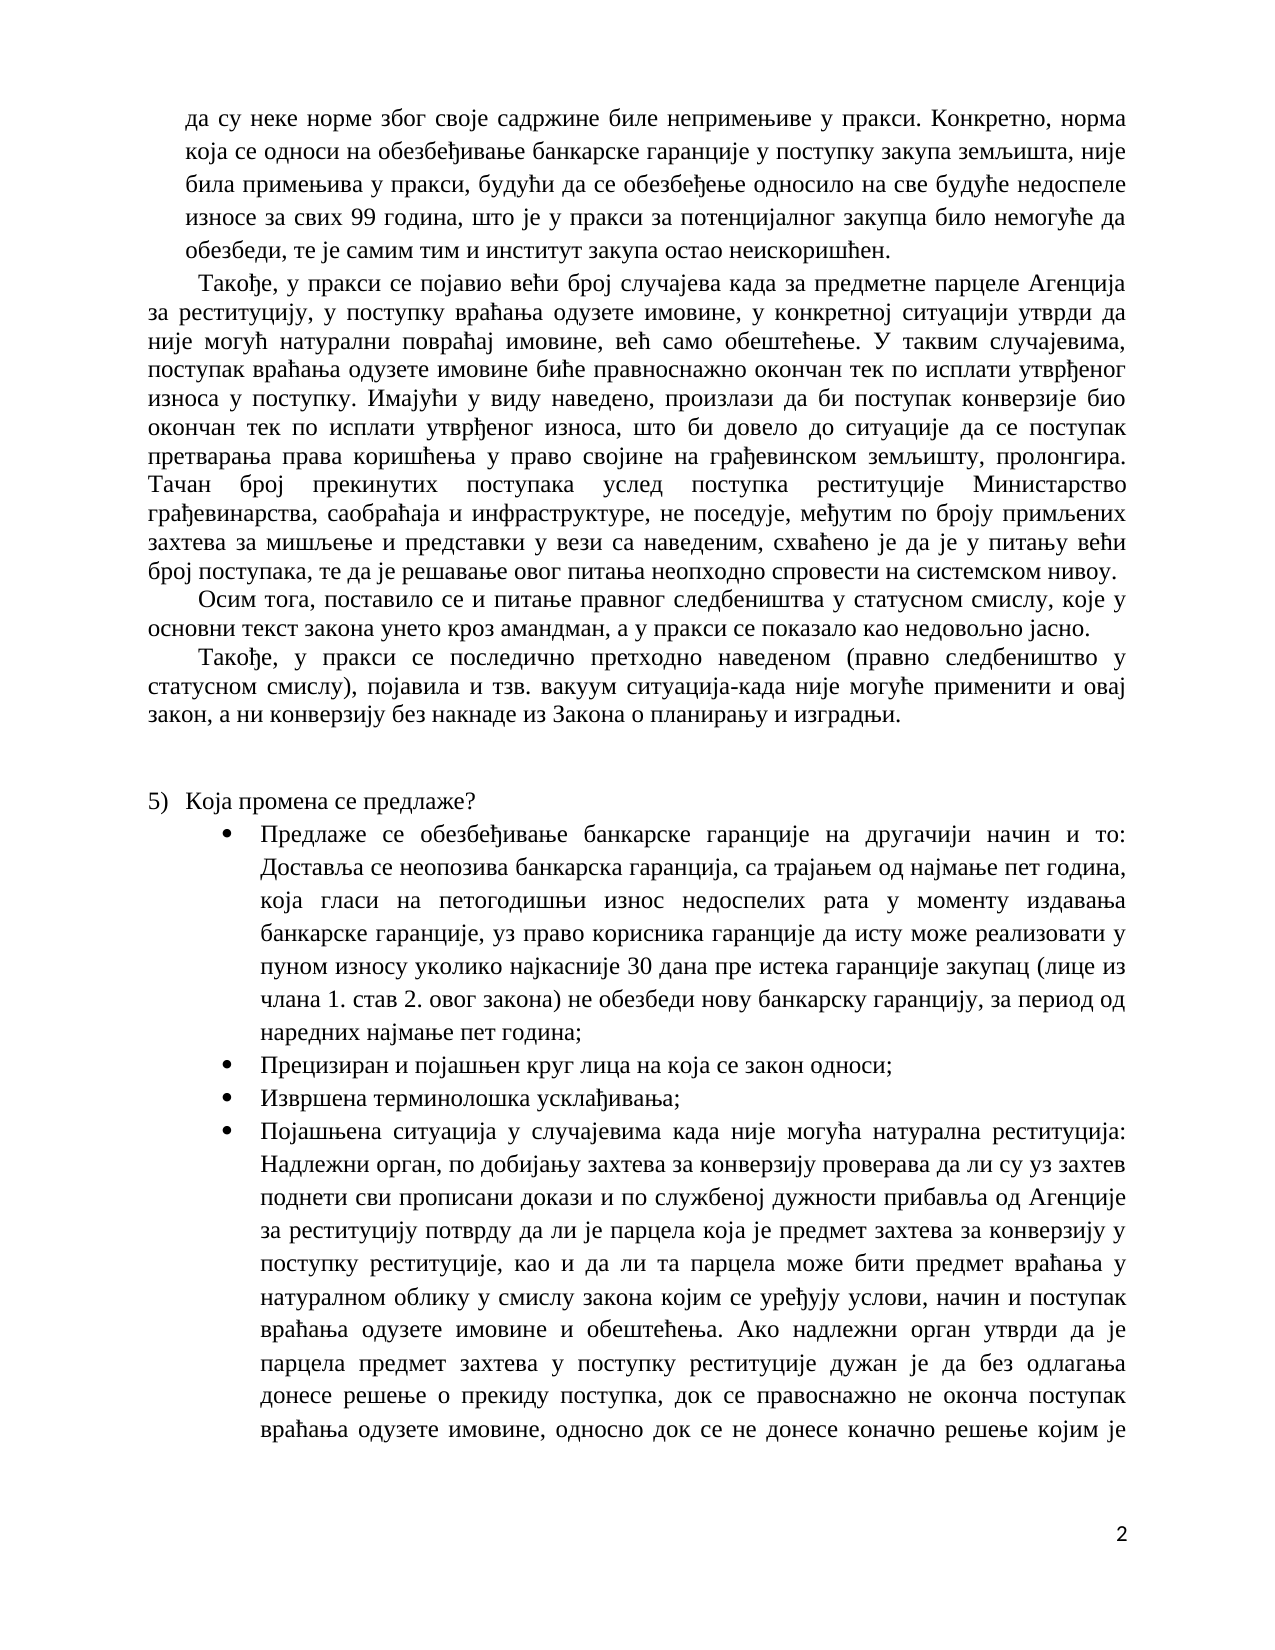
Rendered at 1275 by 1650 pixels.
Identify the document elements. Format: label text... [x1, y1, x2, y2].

list Прецизиран и појашњен круг лица на која се закон односи; [223, 1050, 1127, 1079]
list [223, 1116, 1127, 1442]
list Извршена терминолошка усклађивања; [223, 1083, 1127, 1112]
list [185, 103, 1127, 264]
text Такође, у пракси се последично претходно наведеном (правно следбеништво у статусном смислу), појавила и тзв. вакуум ситуација-када није могуће применити и овај закон, а ни конверзију без накнаде из Закона о планирању и изградњи. [148, 642, 1127, 728]
text Осим тога, поставило се и питање правног следбеништва у статусном смислу, које у основни текст закона унето кроз амандман, а у пракси се показало као недовољно јасно. [148, 584, 1127, 642]
list Која промена се предлаже? [148, 786, 1127, 815]
text Такође, у пракси се појавио већи број случајева када за предметне парцеле Агенција за реституцију, у поступку враћања одузете имовине, у конкретној ситуацији утврди да није могућ натурални повраћај имовине, већ само обештећење. У таквим случајевима, поступак враћања одузете имовине биће правноснажно окончан тек по исплати утврђеног износа у поступку. Имајући у виду наведено, произлази да би поступак конверзије био окончан тек по исплати утврђеног износа, што би довело до ситуације да се поступак претварања права коришћења у право својине на грађевинском земљишту, пролонгира. Тачан број прекинутих поступака услед поступка реституције Министарство грађевинарства, саобраћаја и инфраструктуре, не поседује, међутим по броју примљених захтева за мишљење и представки у вези са наведеним, схваћено је да је у питању већи број поступака, те да је решавање овог питања неопходно спровести на системском нивоу. [148, 268, 1127, 584]
list Предлаже се обезбеђивање банкарске гаранције на другачији начин и то: Доставља се неопозива банкарска гаранција, са трајањем од најмање пет година, која гласи на петогодишњи износ недоспелих рата у моменту издавања банкарске гаранције, уз право корисника гаранције да исту може реализовати у пуном износу уколико најкасније 30 дана пре истека гаранције закупац (лице из члана 1. став 2. овог закона) не обезбеди нову банкарску гаранцију, за период од наредних најмање пет година; [223, 819, 1127, 1046]
